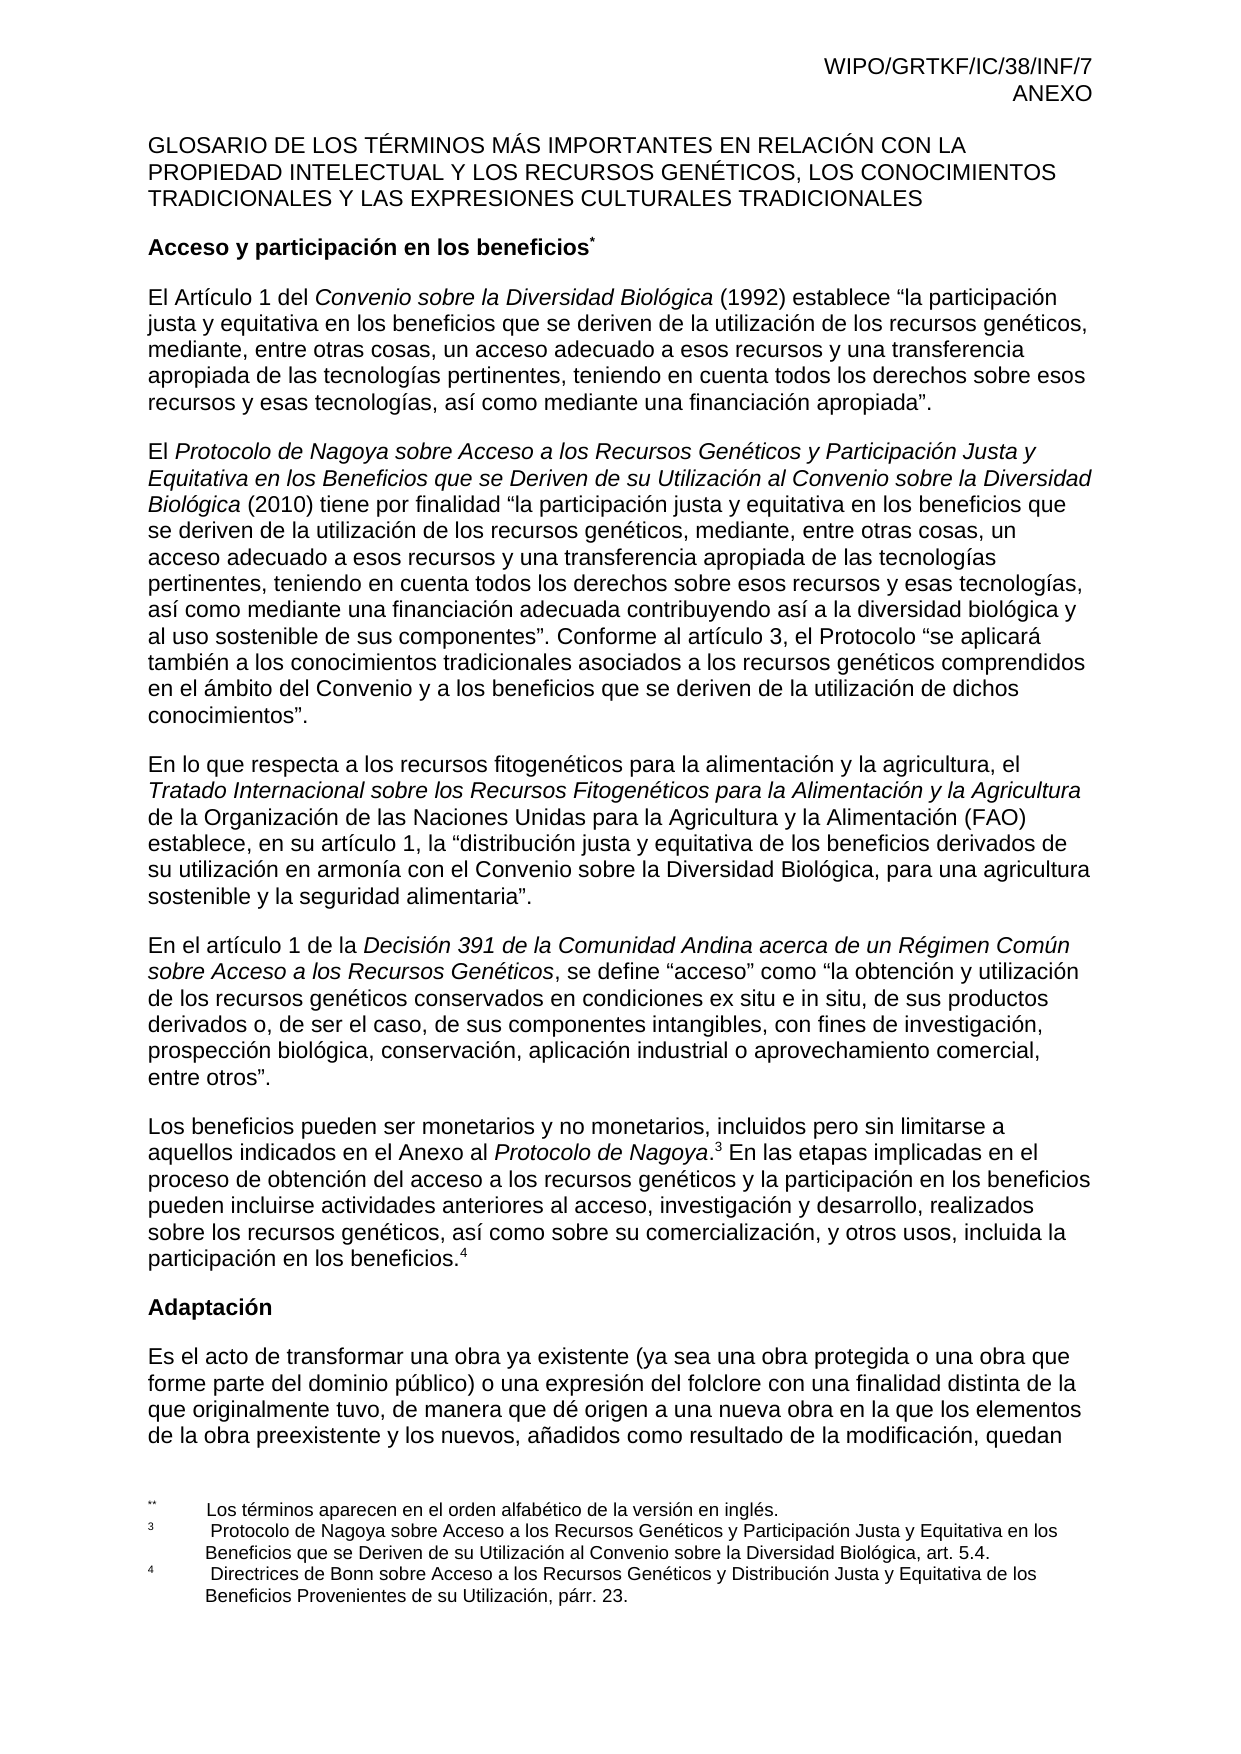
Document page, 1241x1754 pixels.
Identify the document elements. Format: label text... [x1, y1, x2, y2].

list En el artículo 1 de la Decisión 391 de la Comunidad Andina acerca de un Régimen Común sobre Acceso a los Recursos Genéticos, se define “acceso” como “la obtención y utilización de los recursos genéticos conservados en condiciones ex situ e in situ, de sus productos derivados o, de ser el caso, de sus componentes intangibles, con fines de investigación, prospección biológica, conservación, aplicación industrial o aprovechamiento comercial, entre otros”. [148, 932, 1092, 1090]
list Adaptación [148, 1294, 1092, 1320]
list Acceso y participación en los beneficios* [148, 234, 1092, 261]
list GLOSARIO DE LOS TÉRMINOS MÁS IMPORTANTES EN RELACIÓN CON LA PROPIEDAD INTELECTUAL Y LOS RECURSOS GENÉTICOS, LOS CONOCIMIENTOS TRADICIONALES Y LAS EXPRESIONES CULTURALES TRADICIONALES [148, 132, 1092, 211]
list En lo que respecta a los recursos fitogenéticos para la alimentación y la agricultura, el Tratado Internacional sobre los Recursos Fitogenéticos para la Alimentación y la Agricultura de la Organización de las Naciones Unidas para la Agricultura y la Alimentación (FAO) establece, en su artículo 1, la “distribución justa y equitativa de los beneficios derivados de su utilización en armonía con el Convenio sobre la Diversidad Biológica, para una agricultura sostenible y la seguridad alimentaria”. [148, 751, 1092, 909]
list El Protocolo de Nagoya sobre Acceso a los Recursos Genéticos y Participación Justa y Equitativa en los Beneficios que se Deriven de su Utilización al Convenio sobre la Diversidad Biológica (2010) tiene por finalidad “la participación justa y equitativa en los beneficios que se deriven de la utilización de los recursos genéticos, mediante, entre otras cosas, un acceso adecuado a esos recursos y una transferencia apropiada de las tecnologías pertinentes, teniendo en cuenta todos los derechos sobre esos recursos y esas tecnologías, así como mediante una financiación adecuada contribuyendo así a la diversidad biológica y al uso sostenible de sus componentes”. Conforme al artículo 3, el Protocolo “se aplicará también a los conocimientos tradicionales asociados a los recursos genéticos comprendidos en el ámbito del Convenio y a los beneficios que se deriven de la utilización de dichos conocimientos”. [148, 438, 1092, 728]
list Los beneficios pueden ser monetarios y no monetarios, incluidos pero sin limitarse a aquellos indicados en el Anexo al Protocolo de Nagoya. En las etapas implicadas en el proceso de obtención del acceso a los recursos genéticos y la participación en los beneficios pueden incluirse actividades anteriores al acceso, investigación y desarrollo, realizados sobre los recursos genéticos, así como sobre su comercialización, y otros usos, incluida la participación en los beneficios. [148, 1113, 1092, 1271]
list El Artículo 1 del Convenio sobre la Diversidad Biológica (1992) establece “la participación justa y equitativa en los beneficios que se deriven de la utilización de los recursos genéticos, mediante, entre otras cosas, un acceso adecuado a esos recursos y una transferencia apropiada de las tecnologías pertinentes, teniendo en cuenta todos los derechos sobre esos recursos y esas tecnologías, así como mediante una financiación apropiada”. [148, 283, 1092, 415]
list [148, 1343, 1092, 1449]
